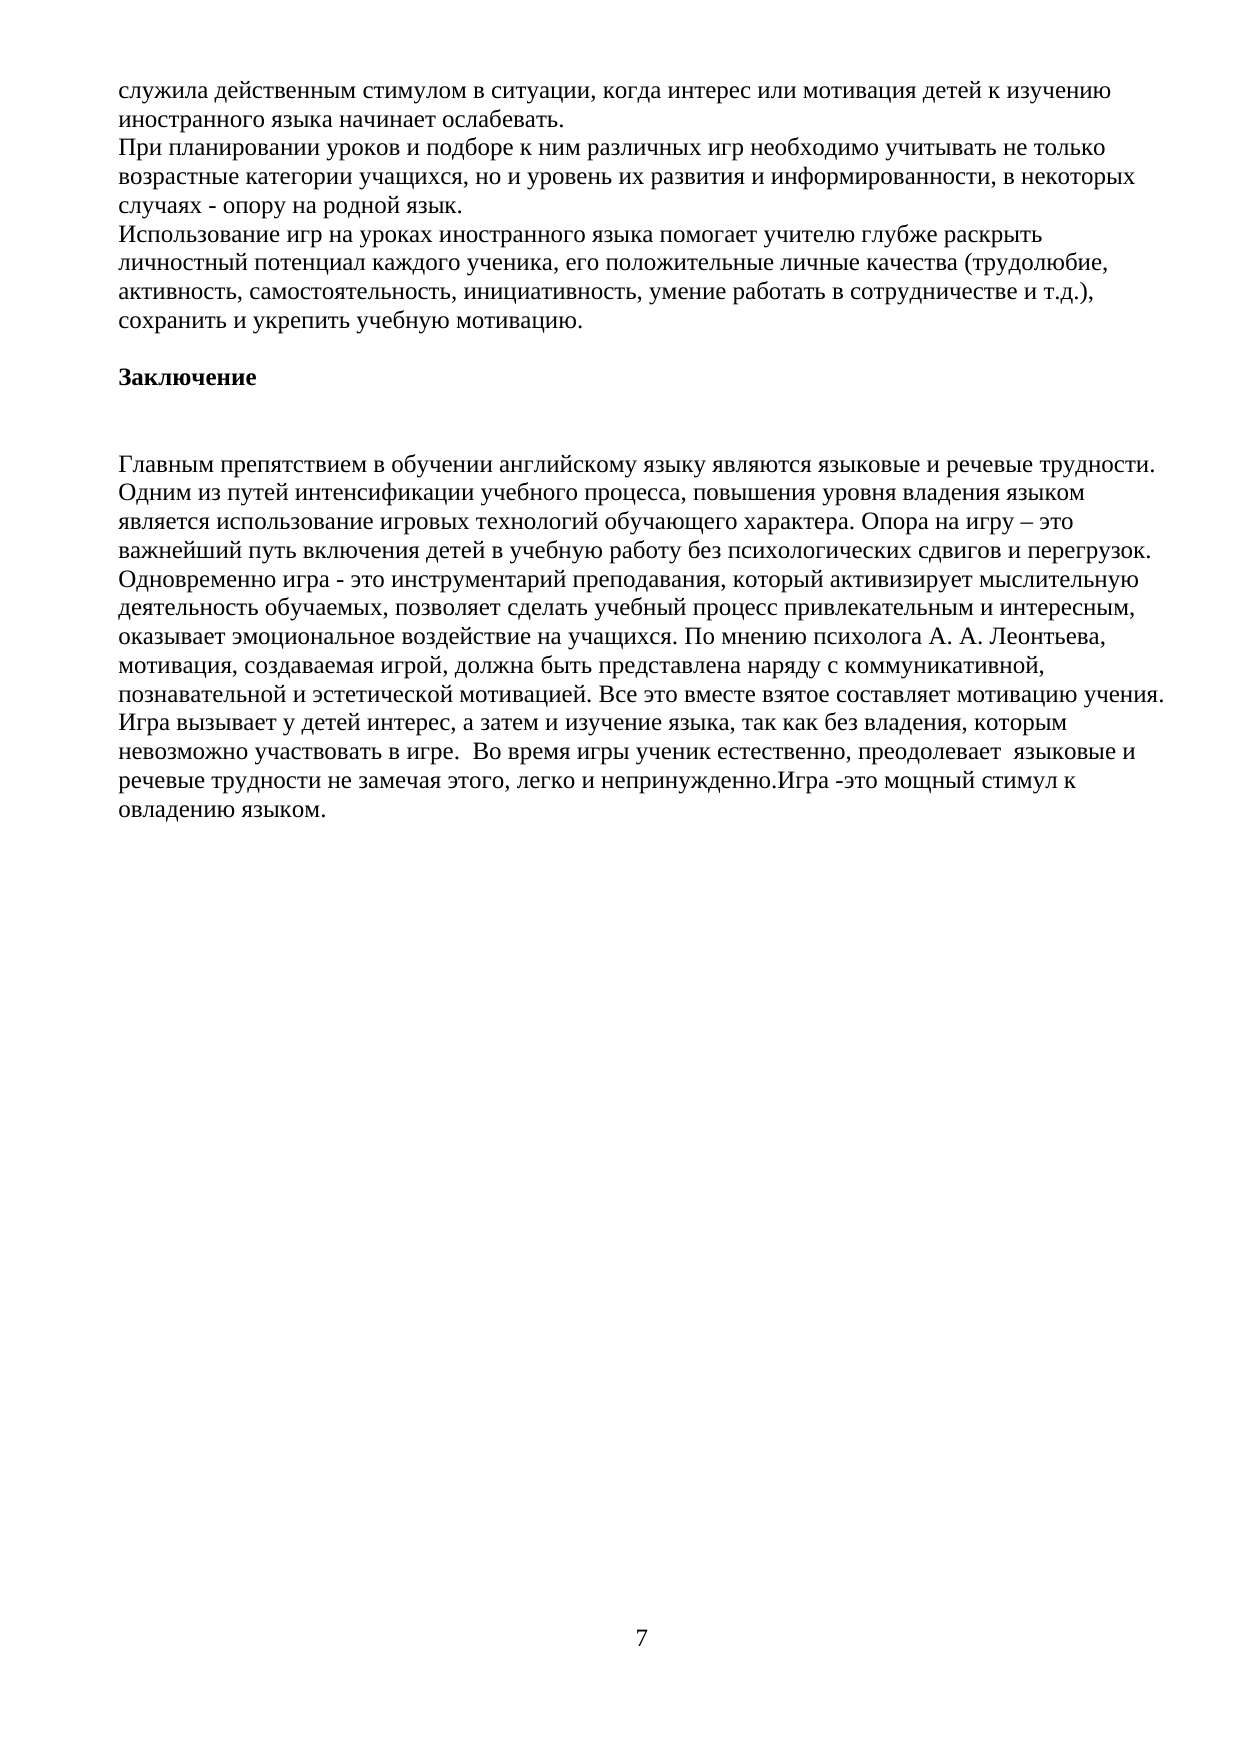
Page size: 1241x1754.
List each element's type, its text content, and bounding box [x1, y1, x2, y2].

text Заключение [118, 362, 1165, 391]
text Использование игр на уроках иностранного языка помогает учителю глубже раскрыть личностный потенциал каждого ученика, его положительные личные качества (трудолюбие, активность, самостоятельность, инициативность, умение работать в сотрудничестве и т.д.), сохранить и укрепить учебную мотивацию. [118, 219, 1165, 334]
text Главным препятствием в обучении английскому языку являются языковые и речевые трудности. Одним из путей интенсификации учебного процесса, повышения уровня владения языком является использование игровых технологий обучающего характера. Опора на игру – это важнейший путь включения детей в учебную работу без психологических сдвигов и перегрузок. Одновременно игра - это инструментарий преподавания, который активизирует мыслительную деятельность обучаемых, позволяет сделать учебный процесс привлекательным и интересным, оказывает эмоциональное воздействие на учащихся. По мнению психолога А. А. Леонтьева, мотивация, создаваемая игрой, должна быть представлена наряду с коммуникативной, познавательной и эстетической мотивацией. Все это вместе взятое составляет мотивацию учения. Игра вызывает у детей интерес, а затем и изучение языка, так как без владения, которым невозможно участвовать в игре. Во время игры ученик естественно, преодолевает языковые и речевые трудности не замечая этого, легко и непринужденно.Игра -это мощный стимул к овладению языком. [118, 449, 1165, 822]
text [118, 75, 1165, 132]
text При планировании уроков и подборе к ним различных игр необходимо учитывать не только возрастные категории учащихся, но и уровень их развития и информированности, в некоторых случаях - опору на родной язык. [118, 132, 1165, 219]
